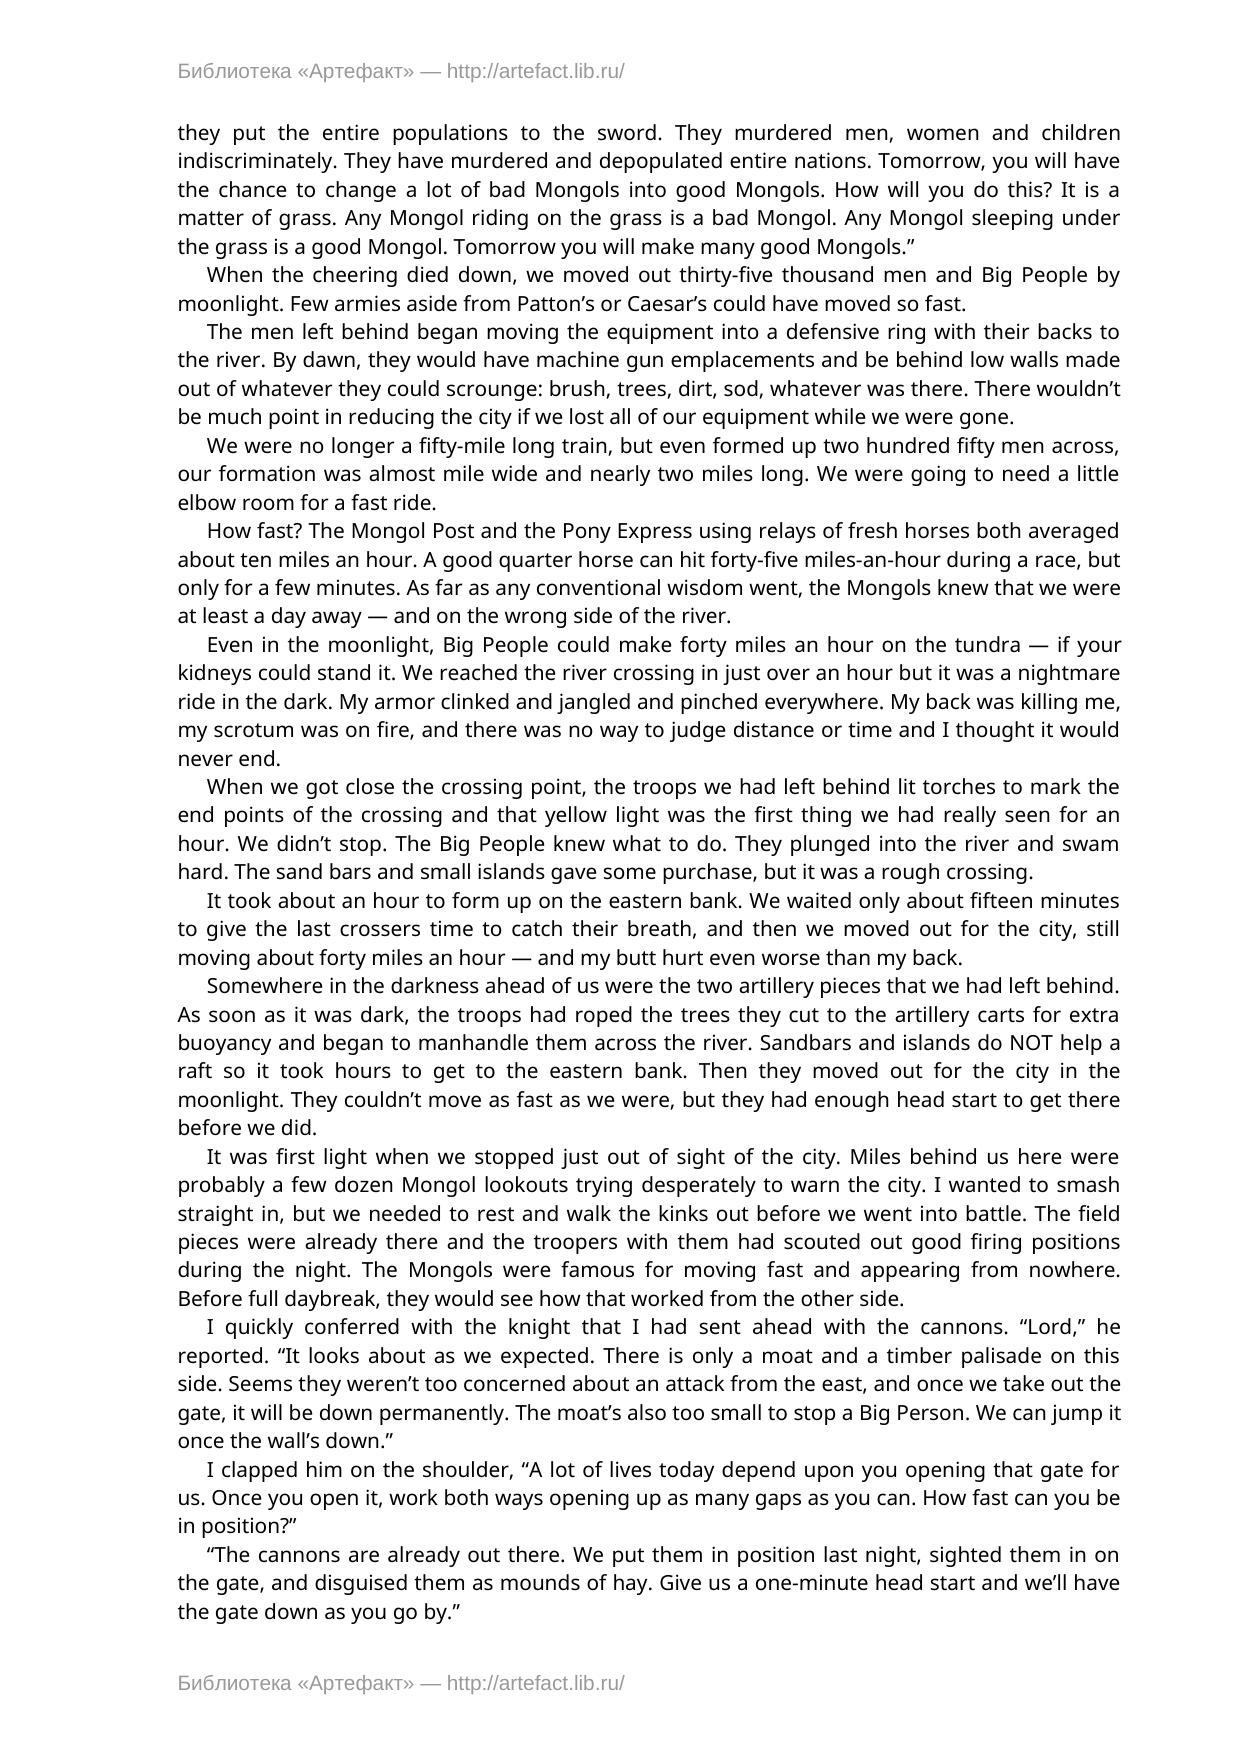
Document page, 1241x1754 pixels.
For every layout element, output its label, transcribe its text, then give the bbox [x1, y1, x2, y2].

text We were no longer a fifty-mile long train, but even formed up two hundred fifty men across, our formation was almost mile wide and nearly two miles long. We were going to need a little elbow room for a fast ride. [177, 431, 1122, 516]
text I clapped him on the shoulder, “A lot of lives today depend upon you opening that gate for us. Once you open it, work both ways opening up as many gaps as you can. How fast can you be in position?” [177, 1455, 1122, 1540]
text The men left behind began moving the equipment into a defensive ring with their backs to the river. By dawn, they would have machine gun emplacements and be behind low walls made out of whatever they could scrounge: brush, trees, dirt, sod, whatever was there. There wouldn’t be much point in reducing the city if we lost all of our equipment while we were gone. [177, 317, 1122, 431]
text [177, 118, 1122, 260]
text When we got close the crossing point, the troops we had left behind lit torches to mark the end points of the crossing and that yellow light was the first thing we had really seen for an hour. We didn’t stop. The Big People knew what to do. They plunged into the river and swam hard. The sand bars and small islands gave some purchase, but it was a rough crossing. [177, 772, 1122, 886]
text Somewhere in the darkness ahead of us were the two artillery pieces that we had left behind. As soon as it was dark, the troops had roped the trees they cut to the artillery carts for extra buoyancy and began to manhandle them across the river. Sandbars and islands do NOT help a raft so it took hours to get to the eastern bank. Then they moved out for the city in the moonlight. They couldn’t move as fast as we were, but they had enough head start to get there before we did. [177, 971, 1122, 1142]
text How fast? The Mongol Post and the Pony Express using relays of fresh horses both averaged about ten miles an hour. A good quarter horse can hit forty-five miles-an-hour during a race, but only for a few minutes. As far as any conventional wisdom went, the Mongols knew that we were at least a day away — and on the wrong side of the river. [177, 516, 1122, 630]
text I quickly conferred with the knight that I had sent ahead with the cannons. “Lord,” he reported. “It looks about as we expected. There is only a moat and a timber palisade on this side. Seems they weren’t too concerned about an attack from the east, and once we take out the gate, it will be down permanently. The moat’s also too small to stop a Big Person. We can jump it once the wall’s down.” [177, 1312, 1122, 1455]
text It took about an hour to form up on the eastern bank. We waited only about fifteen minutes to give the last crossers time to catch their breath, and then we moved out for the city, still moving about forty miles an hour — and my butt hurt even worse than my back. [177, 886, 1122, 971]
text It was first light when we stopped just out of sight of the city. Miles behind us here were probably a few dozen Mongol lookouts trying desperately to warn the city. I wanted to smash straight in, but we needed to rest and walk the kinks out before we went into battle. The field pieces were already there and the troopers with them had scouted out good firing positions during the night. The Mongols were famous for moving fast and appearing from nowhere. Before full daybreak, they would see how that worked from the other side. [177, 1142, 1122, 1312]
text Even in the moonlight, Big People could make forty miles an hour on the tundra — if your kidneys could stand it. We reached the river crossing in just over an hour but it was a nightmare ride in the dark. My armor clinked and jangled and pinched everywhere. My back was killing me, my scrotum was on fire, and there was no way to judge distance or time and I thought it would never end. [177, 630, 1122, 772]
text When the cheering died down, we moved out thirty-five thousand men and Big People by moonlight. Few armies aside from Patton’s or Caesar’s could have moved so fast. [177, 260, 1122, 317]
text “The cannons are already out there. We put them in position last night, sighted them in on the gate, and disguised them as mounds of hay. Give us a one-minute head start and we’ll have the gate down as you go by.” [177, 1540, 1122, 1625]
